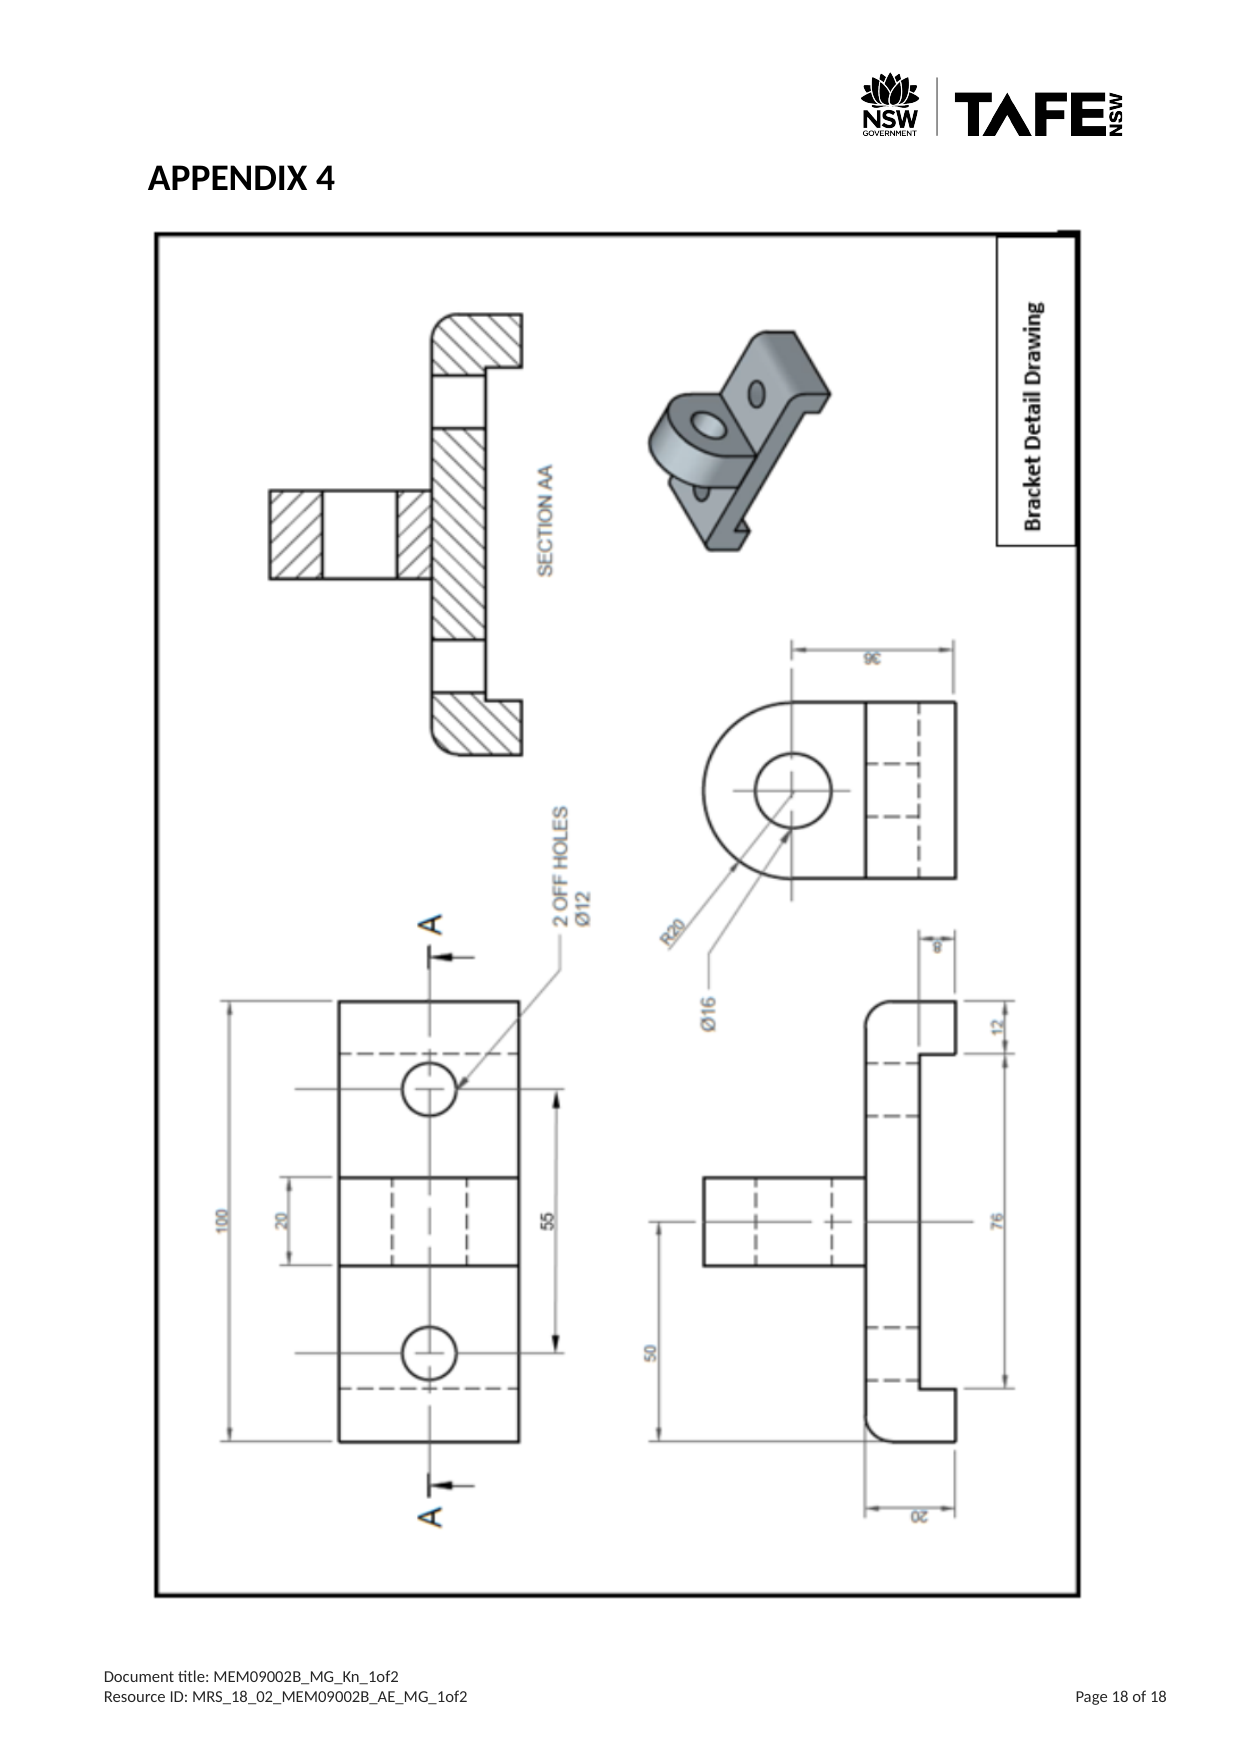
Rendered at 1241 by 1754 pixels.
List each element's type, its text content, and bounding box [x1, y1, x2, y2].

text APPENDIX 4 [148, 154, 1092, 200]
picture [861, 71, 1123, 137]
picture [150, 228, 1086, 1600]
